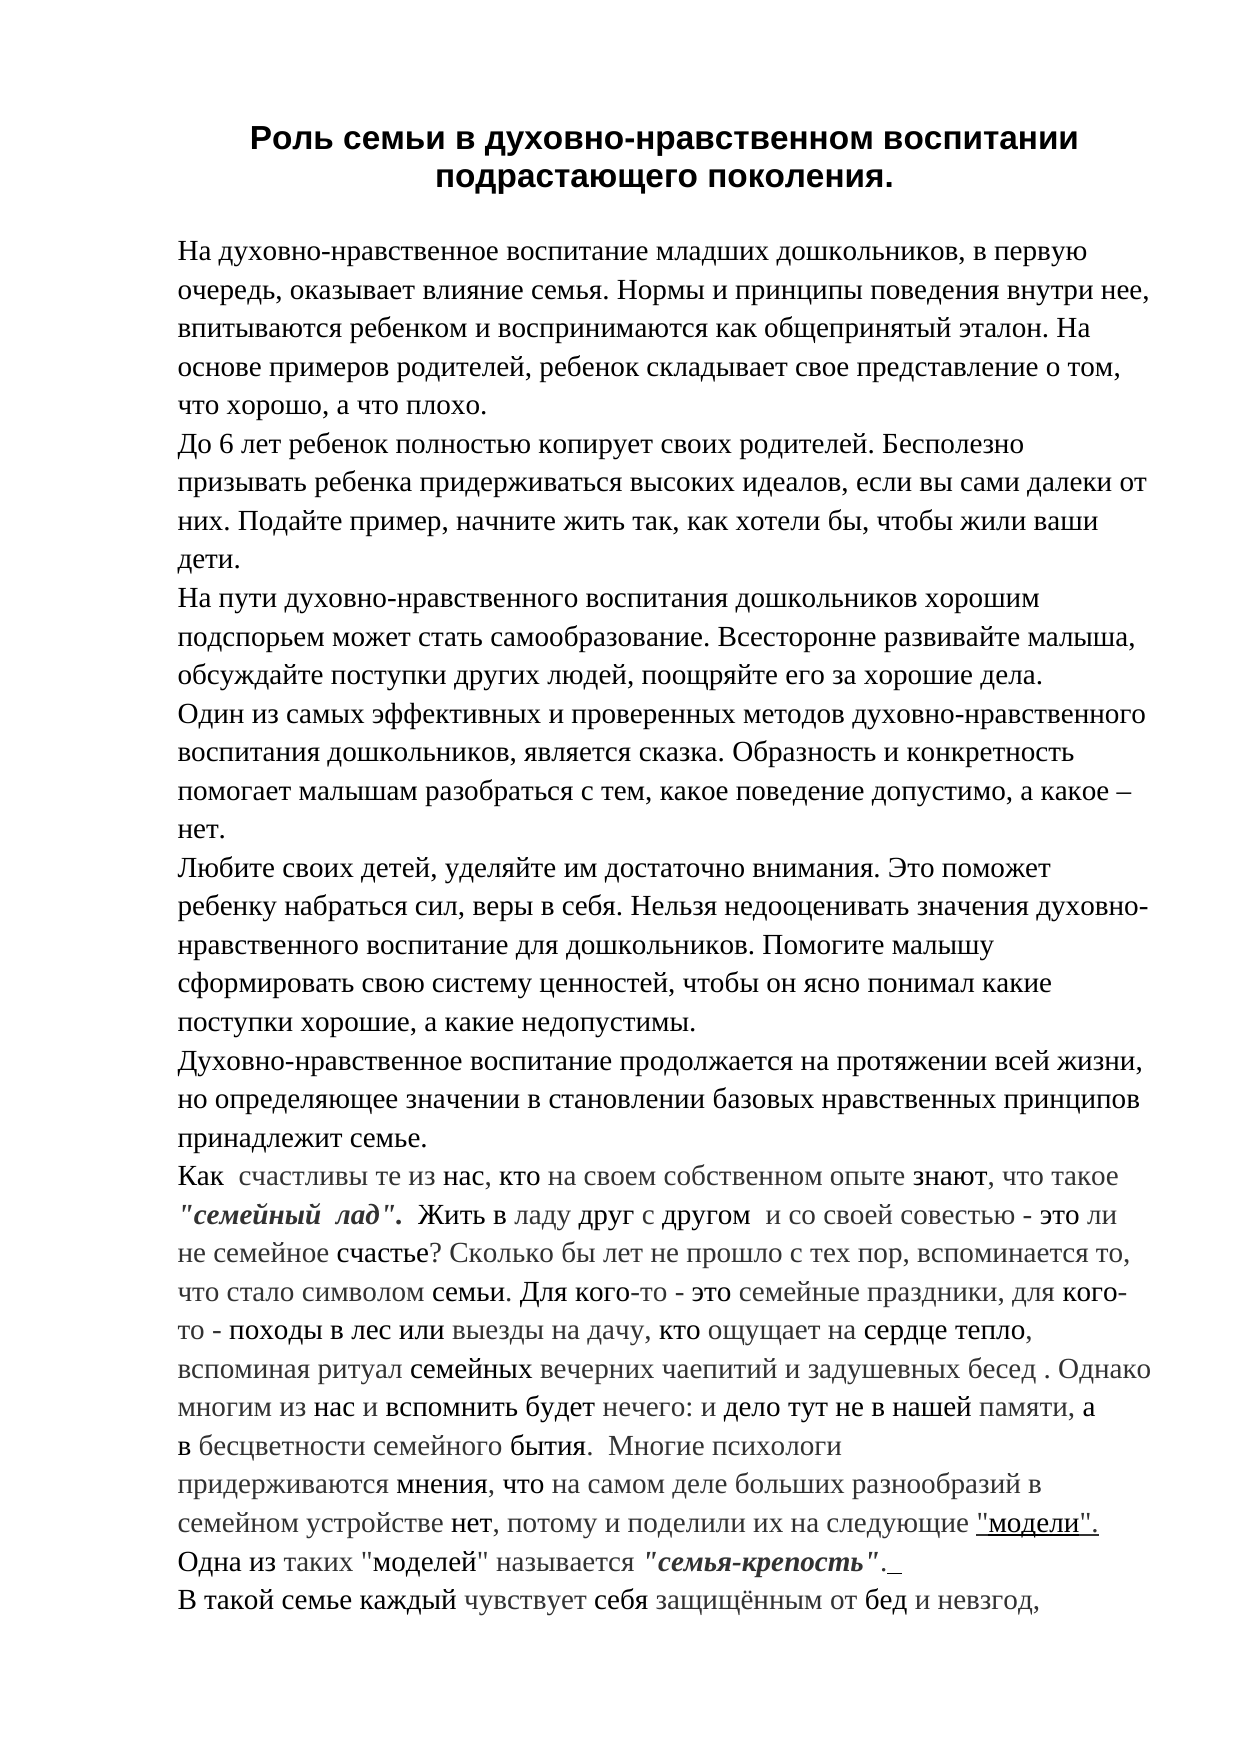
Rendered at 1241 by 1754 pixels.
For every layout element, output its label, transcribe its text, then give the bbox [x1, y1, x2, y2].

text На пути духовно-нравственного воспитания дошкольников хорошим подспорьем может стать самообразование. Всесторонне развивайте малыша, обсуждайте поступки других людей, поощряйте его за хорошие дела. [177, 580, 1152, 691]
text На духовно-нравственное воспитание младших дошкольников, в первую очередь, оказывает влияние семья. Нормы и принципы поведения внутри нее, впитываются ребенком и воспринимаются как общепринятый эталон. На основе примеров родителей, ребенок складывает свое представление о том, что хорошо, а что плохо. [177, 233, 1152, 421]
text До 6 лет ребенок полностью копирует своих родителей. Бесполезно призывать ребенка придерживаться высоких идеалов, если вы сами далеки от них. Подайте пример, начните жить так, как хотели бы, чтобы жили ваши дети. [177, 426, 1152, 575]
text Любите своих детей, уделяйте им достаточно внимания. Это поможет ребенку набраться сил, веры в себя. Нельзя недооценивать значения духовно-нравственного воспитание для дошкольников. Помогите малышу сформировать свою систему ценностей, чтобы он ясно понимал какие поступки хорошие, а какие недопустимы. [177, 850, 1152, 1038]
text Один из самых эффективных и проверенных методов духовно-нравственного воспитания дошкольников, является сказка. Образность и конкретность помогает малышам разобраться с тем, какое поведение допустимо, а какое – нет. [177, 696, 1152, 845]
text Духовно-нравственное воспитание продолжается на протяжении всей жизни, но определяющее значении в становлении базовых нравственных принципов принадлежит семье. Как счастливы те из нас, кто на своем собственном опыте знают, что такое "семейный лад". Жить в ладу друг с другом и со своей совестью - это ли не семейное счастье? Сколько бы лет не прошло с тех пор, вспоминается то, что стало символом семьи. Для кого-то - это семейные праздники, для кого-то - походы в лес или выезды на дачу, кто ощущает на сердце тепло, вспоминая ритуал семейных вечерних чаепитий и задушевных бесед . Однако многим из нас и вспомнить будет нечего: и дело тут не в нашей памяти, а в бесцветности семейного бытия. Многие психологи придерживаются мнения, что на самом деле больших разнообразий в семейном устройстве нет, потому и поделили их на следующие "модели". [177, 1043, 1152, 1539]
text Роль семьи в духовно-нравственном воспитании подрастающего поколения. [177, 118, 1152, 195]
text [177, 1544, 1152, 1616]
